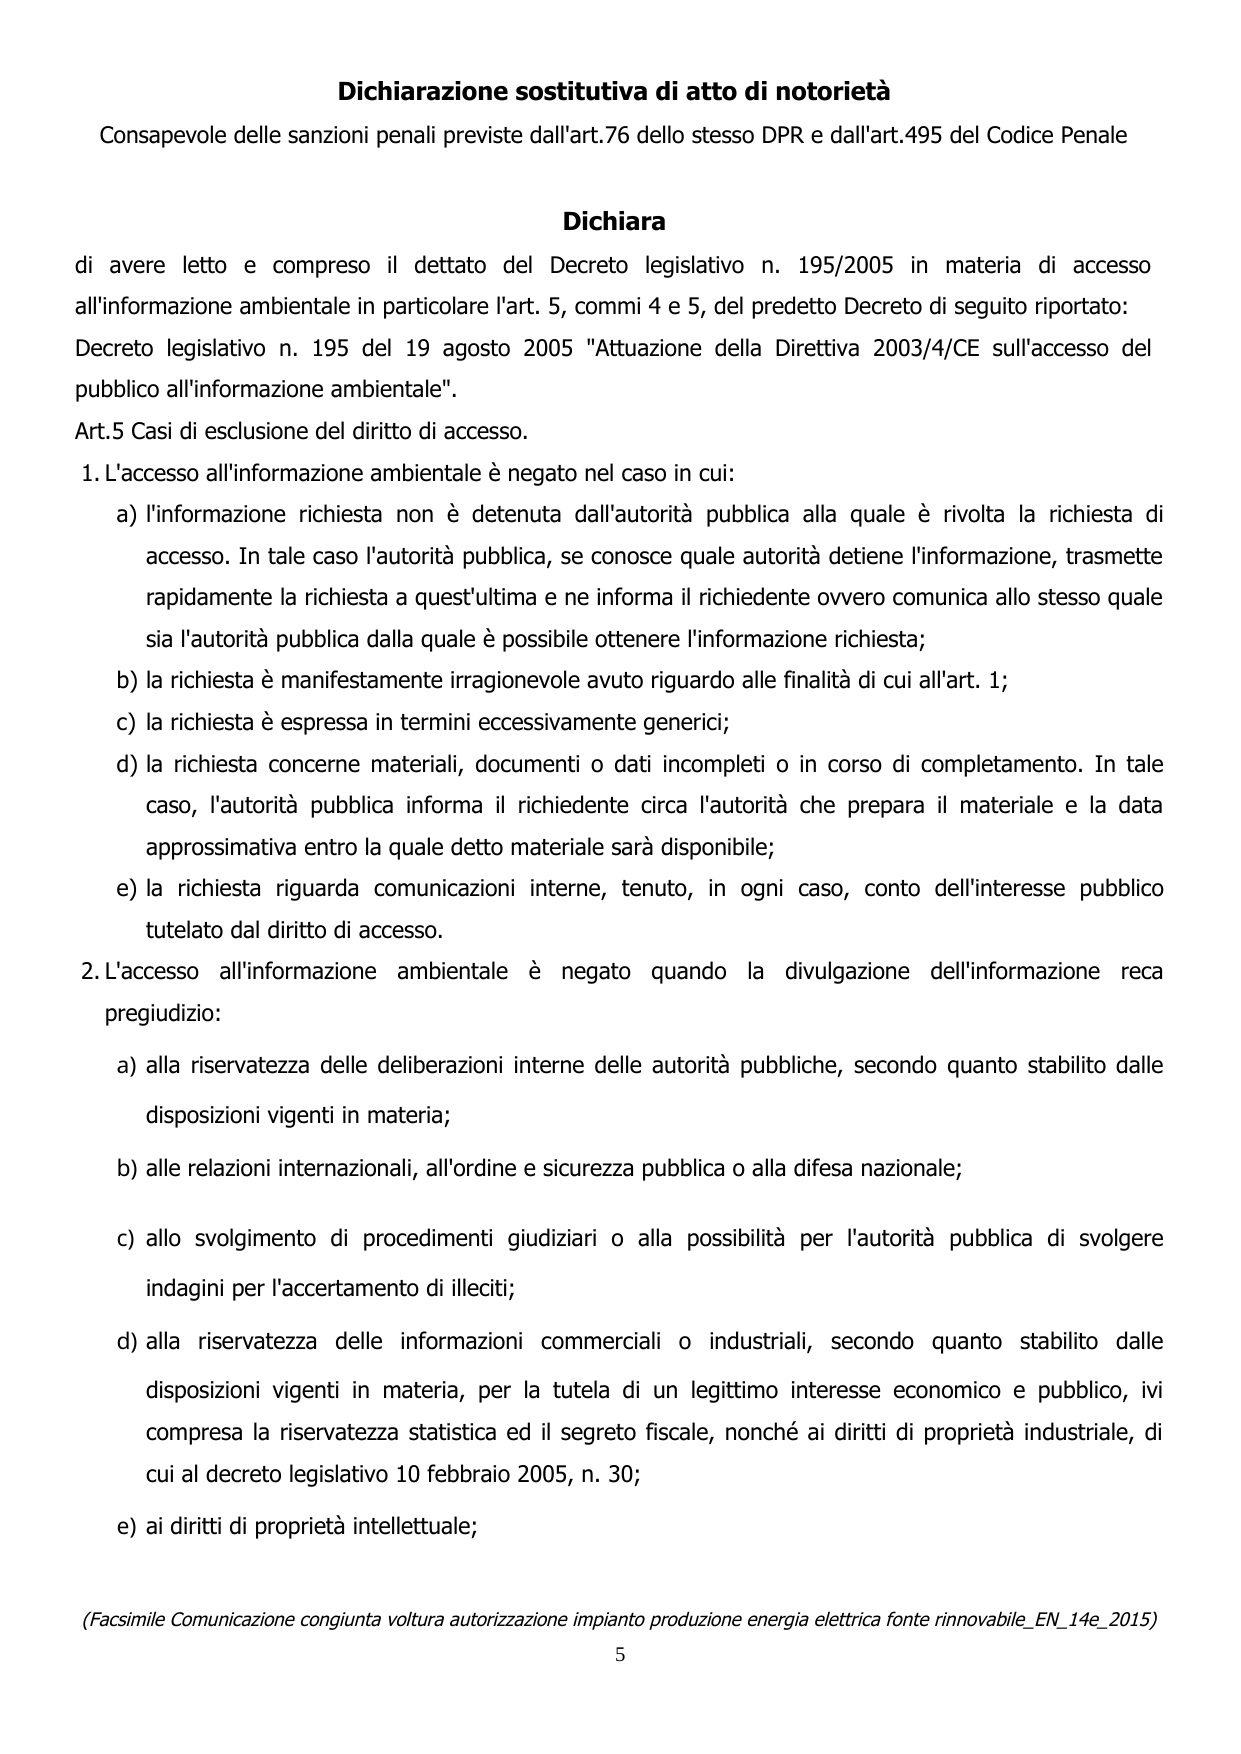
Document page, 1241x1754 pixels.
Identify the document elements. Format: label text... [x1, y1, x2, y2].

list alla riservatezza delle informazioni commerciali o industriali, secondo quanto stabilito dalle disposizioni vigenti in materia, per la tutela di un legittimo interesse economico e pubblico, ivi compresa la riservatezza statistica ed il segreto fiscale, nonché ai diritti di proprietà industriale, di cui al decreto legislativo 10 febbraio 2005, n. 30; [116, 1315, 1165, 1487]
text Art.5 Casi di esclusione del diritto di accesso. [75, 417, 1153, 444]
list alle relazioni internazionali, all'ordine e sicurezza pubblica o alla difesa nazionale; [116, 1142, 1165, 1189]
text Consapevole delle sanzioni penali previste dall'art.76 dello stesso DPR e dall'art.495 del Codice Penale [75, 120, 1153, 148]
list la richiesta concerne materiali, documenti o dati incompleti o in corso di completamento. In tale caso, l'autorità pubblica informa il richiedente circa l'autorità che prepara il materiale e la data approssimativa entro la quale detto materiale sarà disponibile; [116, 749, 1165, 860]
text Dichiara [75, 205, 1153, 235]
list allo svolgimento di procedimenti giudiziari o alla possibilità per l'autorità pubblica di svolgere indagini per l'accertamento di illeciti; [116, 1213, 1165, 1301]
list ai diritti di proprietà intellettuale; [116, 1501, 1165, 1548]
text Decreto legislativo n. 195 del 19 agosto 2005 "Attuazione della Direttiva 2003/4/CE sull'accesso del pubblico all'informazione ambientale". [75, 333, 1153, 403]
list alla riservatezza delle deliberazioni interne delle autorità pubbliche, secondo quanto stabilito dalle disposizioni vigenti in materia; [116, 1040, 1165, 1128]
list l'informazione richiesta non è detenuta dall'autorità pubblica alla quale è rivolta la richiesta di accesso. In tale caso l'autorità pubblica, se conosce quale autorità detiene l'informazione, trasmette rapidamente la richiesta a quest'ultima e ne informa il richiedente ovvero comunica allo stesso quale sia l'autorità pubblica dalla quale è possibile ottenere l'informazione richiesta; [116, 500, 1165, 652]
list L'accesso all'informazione ambientale è negato nel caso in cui: [81, 458, 1165, 486]
list la richiesta è manifestamente irragionevole avuto riguardo alle finalità di cui all'art. 1; [116, 666, 1165, 694]
text Dichiarazione sostitutiva di atto di notorietà [75, 75, 1153, 105]
list la richiesta riguarda comunicazioni interne, tenuto, in ogni caso, conto dell'interesse pubblico tutelato dal diritto di accesso. [116, 874, 1165, 943]
text di avere letto e compreso il dettato del Decreto legislativo n. 195/2005 in materia di accesso all'informazione ambientale in particolare l'art. 5, commi 4 e 5, del predetto Decreto di seguito riportato: [75, 250, 1153, 319]
list la richiesta è espressa in termini eccessivamente generici; [116, 707, 1165, 735]
list L'accesso all'informazione ambientale è negato quando la divulgazione dell'informazione reca pregiudizio: [81, 957, 1165, 1026]
